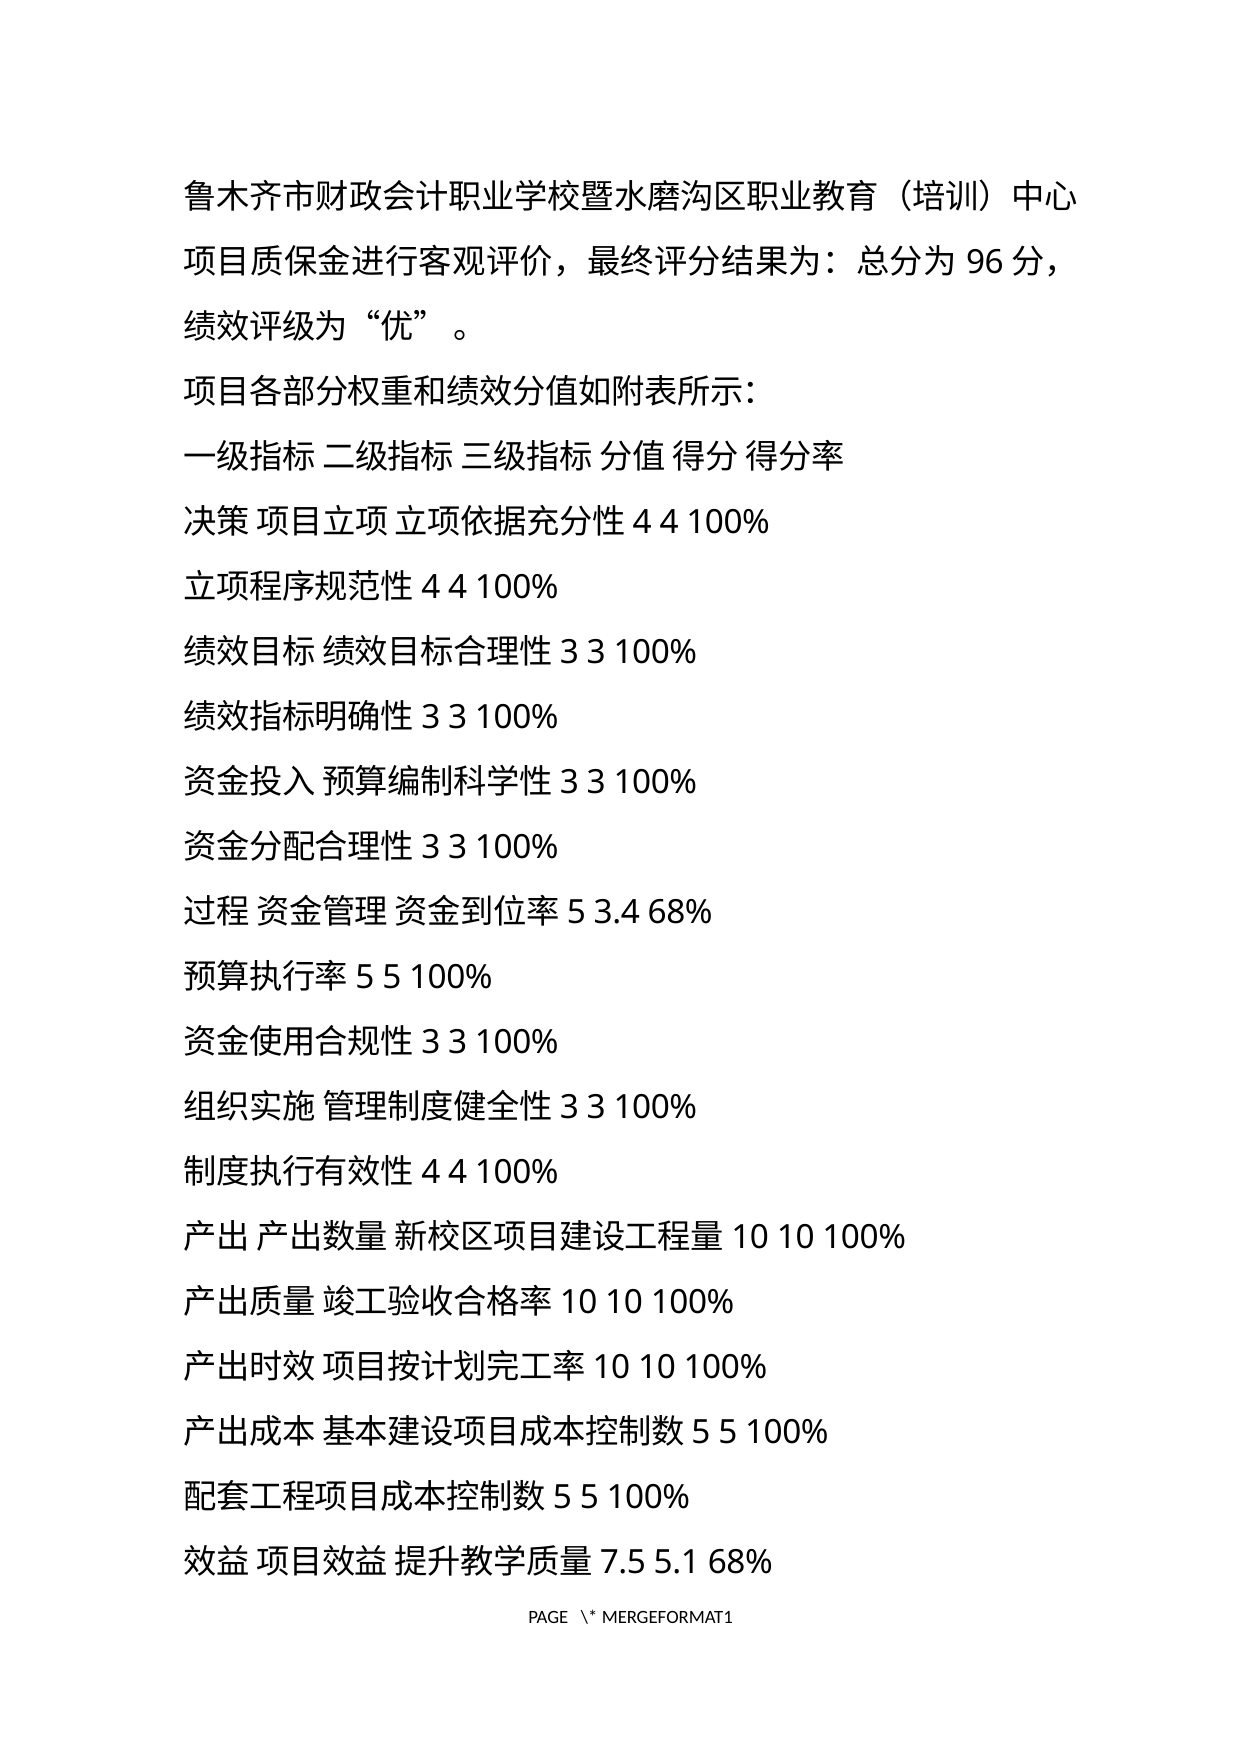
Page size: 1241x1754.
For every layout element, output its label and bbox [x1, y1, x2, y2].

text [183, 162, 1078, 1592]
